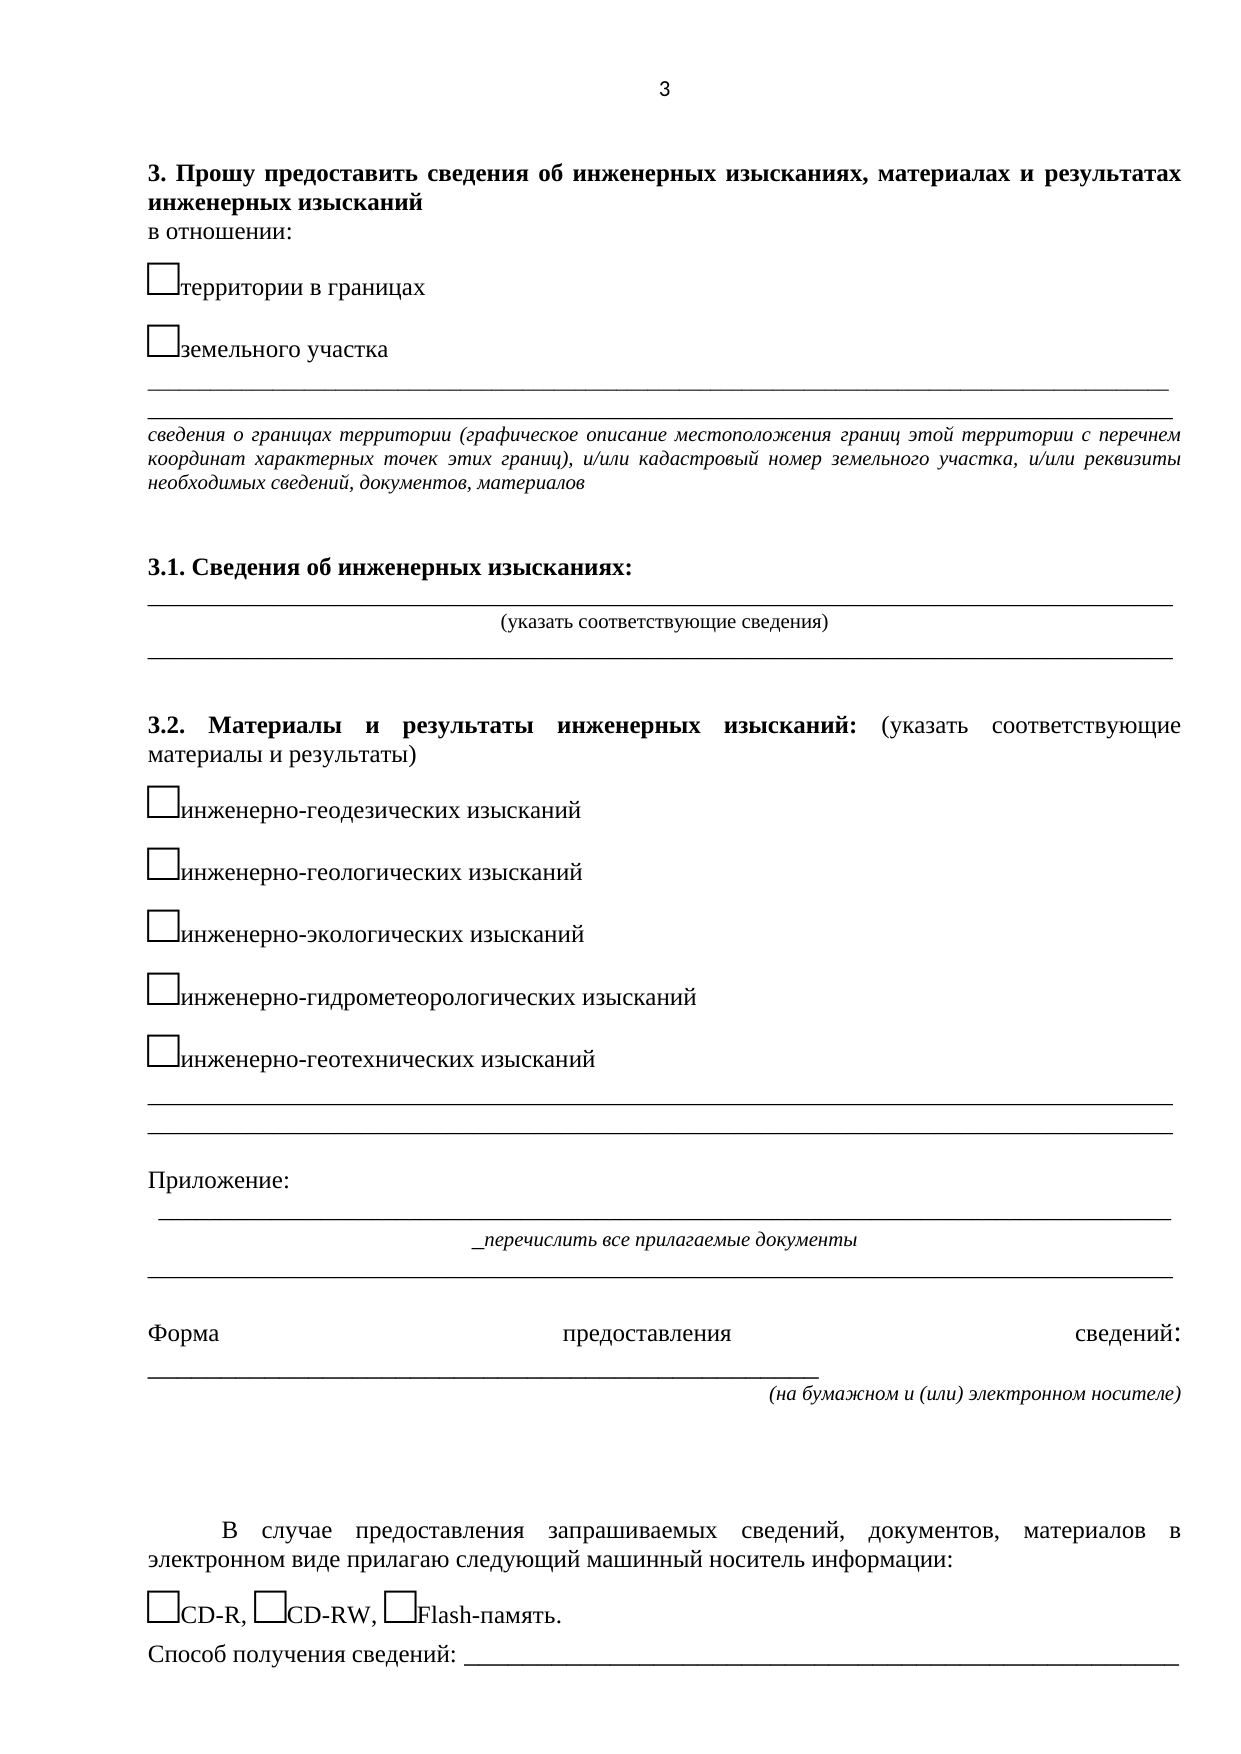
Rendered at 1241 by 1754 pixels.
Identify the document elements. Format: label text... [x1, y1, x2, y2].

text __________________________________________________________________________________ [148, 1252, 1181, 1281]
text □CD-R, □CD-RW, □Flash-память. [148, 1573, 1181, 1635]
text __________________________________________________________________________________ [148, 581, 1181, 609]
text __________________________________________________________________________________ [148, 1079, 1181, 1108]
text □земельного участка [148, 307, 1181, 369]
text □инженерно-геологических изысканий [148, 830, 1181, 892]
text (указать соответствующие сведения) [148, 609, 1181, 633]
text □инженерно-экологических изысканий [148, 892, 1181, 955]
text Приложение: [148, 1166, 1181, 1194]
text 3.2. Материалы и результаты инженерных изысканий: (указать соответствующие материалы и результаты) [148, 710, 1181, 768]
text □инженерно-геотехнических изысканий [148, 1017, 1181, 1079]
text Способ получения сведений: _________________________________________________ [148, 1635, 1181, 1669]
text в отношении: [148, 216, 1181, 245]
text __________________________________________________________________________________перечислить все прилагаемые документы [148, 1194, 1181, 1252]
text □инженерно-геодезических изысканий [148, 768, 1181, 830]
text 3. Прошу предоставить сведения об инженерных изысканиях, материалах и результатах инженерных изысканий [148, 158, 1181, 216]
text (на бумажном и (или) электронном носителе) [148, 1381, 1181, 1405]
text Форма предоставления сведений: ______________________________________________ [148, 1314, 1181, 1381]
text □территории в границах [148, 245, 1181, 307]
text __________________________________________________________________________________ [148, 1108, 1181, 1137]
text □инженерно-гидрометеорологических изысканий [148, 955, 1181, 1017]
text __________________________________________________________________________________ [148, 393, 1181, 422]
text сведения о границах территории (графическое описание местоположения границ этой территории с перечнем координат характерных точек этих границ), и/или кадастровый номер земельного участка, и/или реквизиты необходимых сведений, документов, материалов [148, 422, 1181, 494]
text __________________________________________________________________________________________________ [148, 369, 1181, 393]
text 3.1. Сведения об инженерных изысканиях: [148, 552, 1181, 581]
text __________________________________________________________________________________ [148, 633, 1181, 662]
text В случае предоставления запрашиваемых сведений, документов, материалов в электронном виде прилагаю следующий машинный носитель информации: [148, 1516, 1181, 1573]
